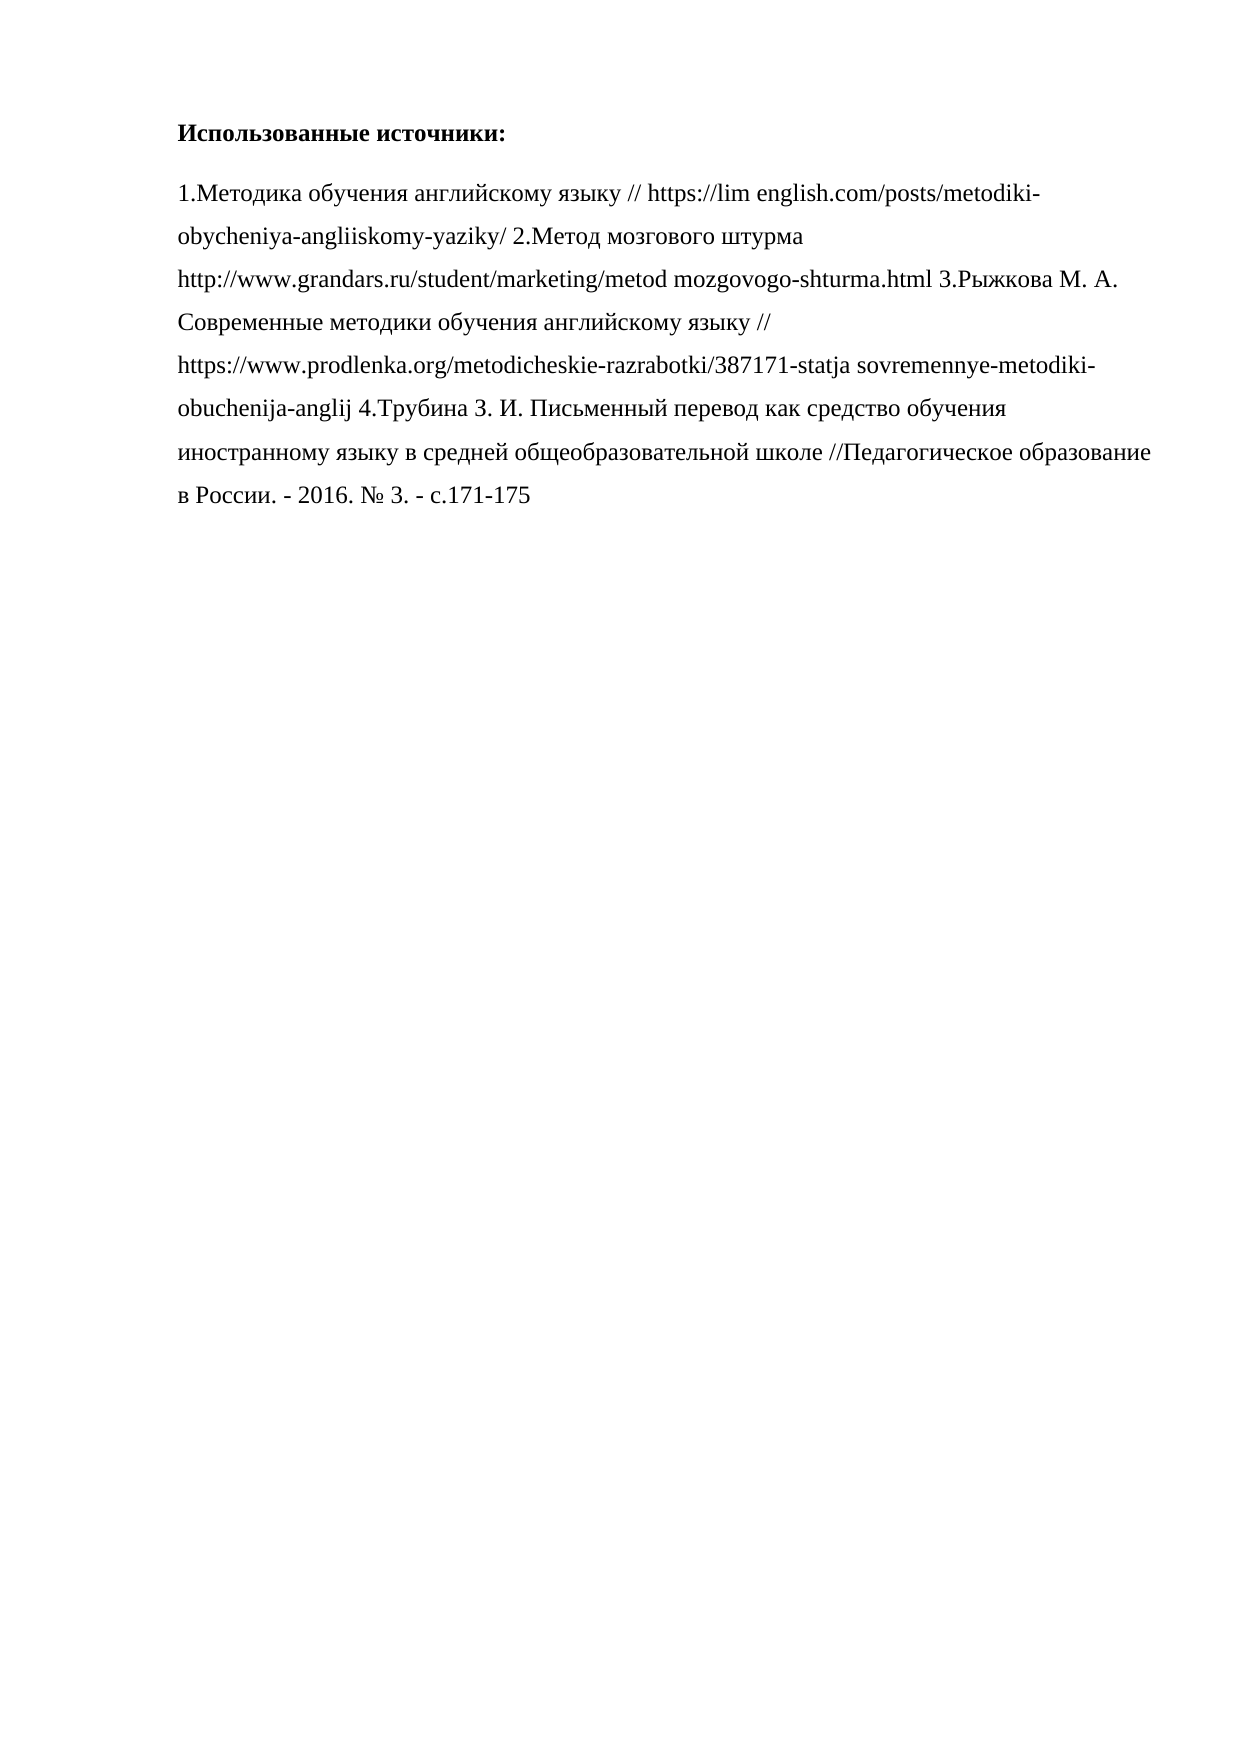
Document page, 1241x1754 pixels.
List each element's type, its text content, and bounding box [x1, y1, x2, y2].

text 1.Методика обучения английскому языку // https://lim english.com/posts/metodiki-obycheniya-angliiskomy-yaziky/ 2.Метод мозгового штурма http://www.grandars.ru/student/marketing/metod mozgovogo-shturma.html 3.Рыжкова М. А. Современные методики обучения английскому языку // https://www.prodlenka.org/metodicheskie-razrabotki/387171-statja sovremennye-metodiki-obuchenija-anglij 4.Трубина З. И. Письменный перевод как средство обучения иностранному языку в средней общеобразовательной школе //Педагогическое образование в России. - 2016. № 3. - с.171-175 [177, 178, 1152, 508]
text Использованные источники: [177, 118, 1152, 147]
